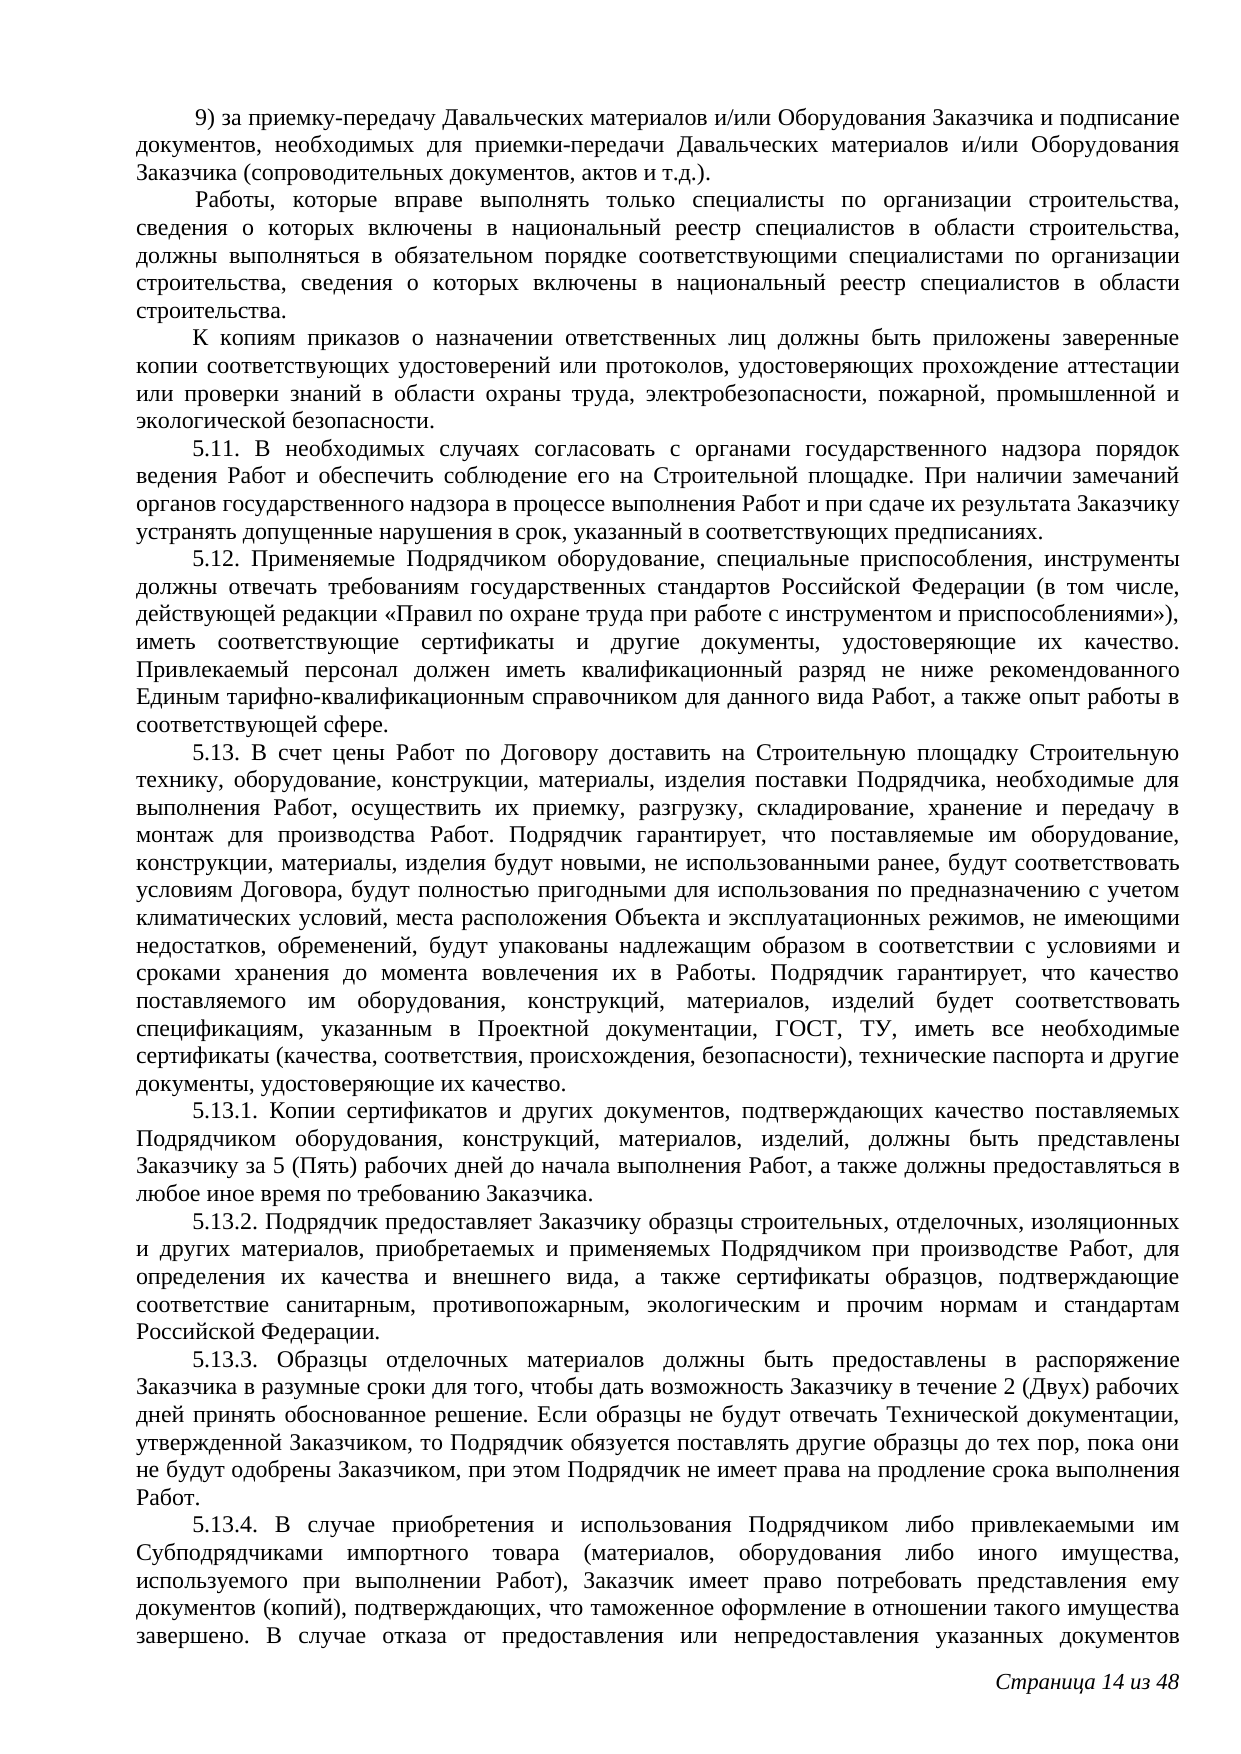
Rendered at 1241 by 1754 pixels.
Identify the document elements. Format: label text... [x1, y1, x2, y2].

text 5.13.3. Образцы отделочных материалов должны быть предоставлены в распоряжение Заказчика в разумные сроки для того, чтобы дать возможность Заказчику в течение 2 (Двух) рабочих дней принять обоснованное решение. Если образцы не будут отвечать Технической документации, утвержденной Заказчиком, то Подрядчик обязуется поставлять другие образцы до тех пор, пока они не будут одобрены Заказчиком, при этом Подрядчик не имеет права на продление срока выполнения Работ. [136, 1345, 1181, 1510]
text К копиям приказов о назначении ответственных лиц должны быть приложены заверенные копии соответствующих удостоверений или протоколов, удостоверяющих прохождение аттестации или проверки знаний в области охраны труда, электробезопасности, пожарной, промышленной и экологической безопасности. [136, 323, 1181, 434]
text 5.13. В счет цены Работ по Договору доставить на Строительную площадку Строительную технику, оборудование, конструкции, материалы, изделия поставки Подрядчика, необходимые для выполнения Работ, осуществить их приемку, разгрузку, складирование, хранение и передачу в монтаж для производства Работ. Подрядчик гарантирует, что поставляемые им оборудование, конструкции, материалы, изделия будут новыми, не использованными ранее, будут соответствовать условиям Договора, будут полностью пригодными для использования по предназначению с учетом климатических условий, места расположения Объекта и эксплуатационных режимов, не имеющими недостатков, обременений, будут упакованы надлежащим образом в соответствии с условиями и сроками хранения до момента вовлечения их в Работы. Подрядчик гарантирует, что качество поставляемого им оборудования, конструкций, материалов, изделий будет соответствовать спецификациям, указанным в Проектной документации, ГОСТ, ТУ, иметь все необходимые сертификаты (качества, соответствия, происхождения, безопасности), технические паспорта и другие документы, удостоверяющие их качество. [136, 737, 1181, 1096]
text Работы, которые вправе выполнять только специалисты по организации строительства, сведения о которых включены в национальный реестр специалистов в области строительства, должны выполняться в обязательном порядке соответствующими специалистами по организации строительства, сведения о которых включены в национальный реестр специалистов в области строительства. [136, 185, 1181, 323]
list 5.13.2. Подрядчик предоставляет Заказчику образцы строительных, отделочных, изоляционных и других материалов, приобретаемых и применяемых Подрядчиком при производстве Работ, для определения их качества и внешнего вида, а также сертификаты образцов, подтверждающие соответствие санитарным, противопожарным, экологическим и прочим нормам и стандартам Российской Федерации. [136, 1207, 1181, 1345]
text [136, 1510, 1181, 1648]
text 5.11. В необходимых случаях согласовать с органами государственного надзора порядок ведения Работ и обеспечить соблюдение его на Строительной площадке. При наличии замечаний органов государственного надзора в процессе выполнения Работ и при сдаче их результата Заказчику устранять допущенные нарушения в срок, указанный в соответствующих предписаниях. [136, 434, 1181, 544]
text 5.12. Применяемые Подрядчиком оборудование, специальные приспособления, инструменты должны отвечать требованиям государственных стандартов Российской Федерации (в том числе, действующей редакции «Правил по охране труда при работе с инструментом и приспособлениями»), иметь соответствующие сертификаты и другие документы, удостоверяющие их качество. Привлекаемый персонал должен иметь квалификационный разряд не ниже рекомендованного Единым тарифно-квалификационным справочником для данного вида Работ, а также опыт работы в соответствующей сфере. [136, 544, 1181, 737]
text 5.13.1. Копии сертификатов и других документов, подтверждающих качество поставляемых Подрядчиком оборудования, конструкций, материалов, изделий, должны быть представлены Заказчику за 5 (Пять) рабочих дней до начала выполнения Работ, а также должны предоставляться в любое иное время по требованию Заказчика. [136, 1096, 1181, 1207]
text 9) за приемку-передачу Давальческих материалов и/или Оборудования Заказчика и подписание документов, необходимых для приемки-передачи Давальческих материалов и/или Оборудования Заказчика (сопроводительных документов, актов и т.д.). [136, 103, 1181, 185]
